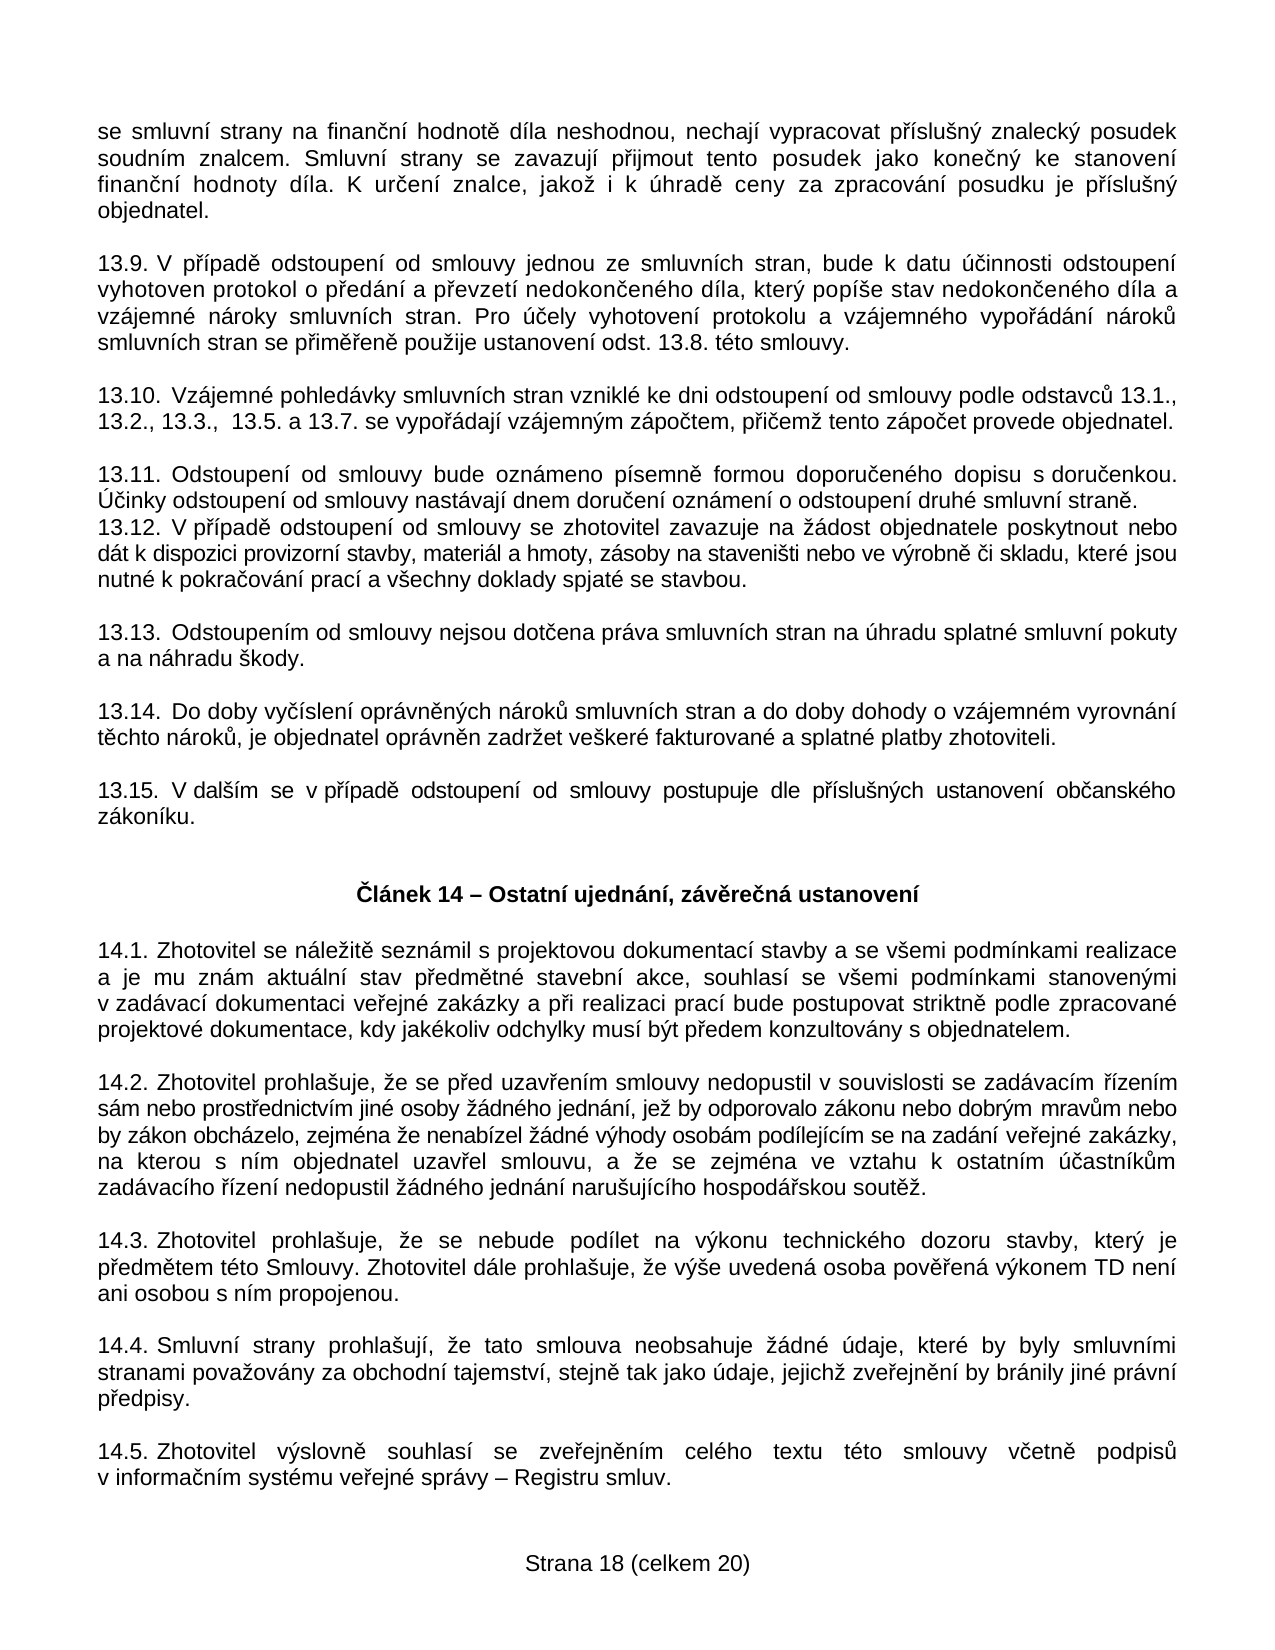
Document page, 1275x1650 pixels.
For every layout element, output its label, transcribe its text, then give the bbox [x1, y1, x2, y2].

list Vzájemné pohledávky smluvních stran vzniklé ke dni odstoupení od smlouvy podle odstavců 13.1., 13.2., 13.3., 13.5. a 13.7. se vypořádají vzájemným zápočtem, přičemž tento zápočet provede objednatel. [97, 382, 1177, 434]
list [97, 118, 1177, 223]
list Zhotovitel prohlašuje, že se nebude podílet na výkonu technického dozoru stavby, který je předmětem této Smlouvy. Zhotovitel dále prohlašuje, že výše uvedená osoba pověřená výkonem TD není ani osobou s ním propojenou. [97, 1227, 1177, 1306]
list Zhotovitel prohlašuje, že se před uzavřením smlouvy nedopustil v souvislosti se zadávacím řízením sám nebo prostřednictvím jiné osoby žádného jednání, jež by odporovalo zákonu nebo dobrým mravům nebo by zákon obcházelo, zejména že nenabízel žádné výhody osobám podílejícím se na zadání veřejné zakázky, na kterou s ním objednatel uzavřel smlouvu, a že se zejména ve vztahu k ostatním účastníkům zadávacího řízení nedopustil žádného jednání narušujícího hospodářskou soutěž. [97, 1069, 1177, 1201]
list Do doby vyčíslení oprávněných nároků smluvních stran a do doby dohody o vzájemném vyrovnání těchto nároků, je objednatel oprávněn zadržet veškeré fakturované a splatné platby zhotoviteli. [97, 698, 1177, 751]
list V dalším se v případě odstoupení od smlouvy postupuje dle příslušných ustanovení občanského zákoníku. [97, 777, 1177, 830]
list Odstoupení od smlouvy bude oznámeno písemně formou doporučeného dopisu s doručenkou. Účinky odstoupení od smlouvy nastávají dnem doručení oznámení o odstoupení druhé smluvní straně. [97, 461, 1177, 513]
list Zhotovitel se náležitě seznámil s projektovou dokumentací stavby a se všemi podmínkami realizace a je mu znám aktuální stav předmětné stavební akce, souhlasí se všemi podmínkami stanovenými v zadávací dokumentaci veřejné zakázky a při realizaci prací bude postupovat striktně podle zpracované projektové dokumentace, kdy jakékoliv odchylky musí být předem konzultovány s objednatelem. [97, 937, 1177, 1043]
list V případě odstoupení od smlouvy jednou ze smluvních stran, bude k datu účinnosti odstoupení vyhotoven protokol o předání a převzetí nedokončeného díla, který popíše stav nedokončeného díla a vzájemné nároky smluvních stran. Pro účely vyhotovení protokolu a vzájemného vypořádání nároků smluvních stran se přiměřeně použije ustanovení odst. 13.8. této smlouvy. [97, 250, 1177, 355]
list Smluvní strany prohlašují, že tato smlouva neobsahuje žádné údaje, které by byly smluvními stranami považovány za obchodní tajemství, stejně tak jako údaje, jejichž zveřejnění by bránily jiné právní předpisy. [97, 1332, 1177, 1412]
list Zhotovitel výslovně souhlasí se zveřejněním celého textu této smlouvy včetně podpisů v informačním systému veřejné správy – Registru smluv. [97, 1438, 1177, 1491]
text Článek 14 – Ostatní ujednání, závěrečná ustanovení [97, 881, 1177, 907]
list V případě odstoupení od smlouvy se zhotovitel zavazuje na žádost objednatele poskytnout nebo dát k dispozici provizorní stavby, materiál a hmoty, zásoby na staveništi nebo ve výrobně či skladu, které jsou nutné k pokračování prací a všechny doklady spjaté se stavbou. [97, 513, 1177, 592]
list Odstoupením od smlouvy nejsou dotčena práva smluvních stran na úhradu splatné smluvní pokuty a na náhradu škody. [97, 619, 1177, 672]
